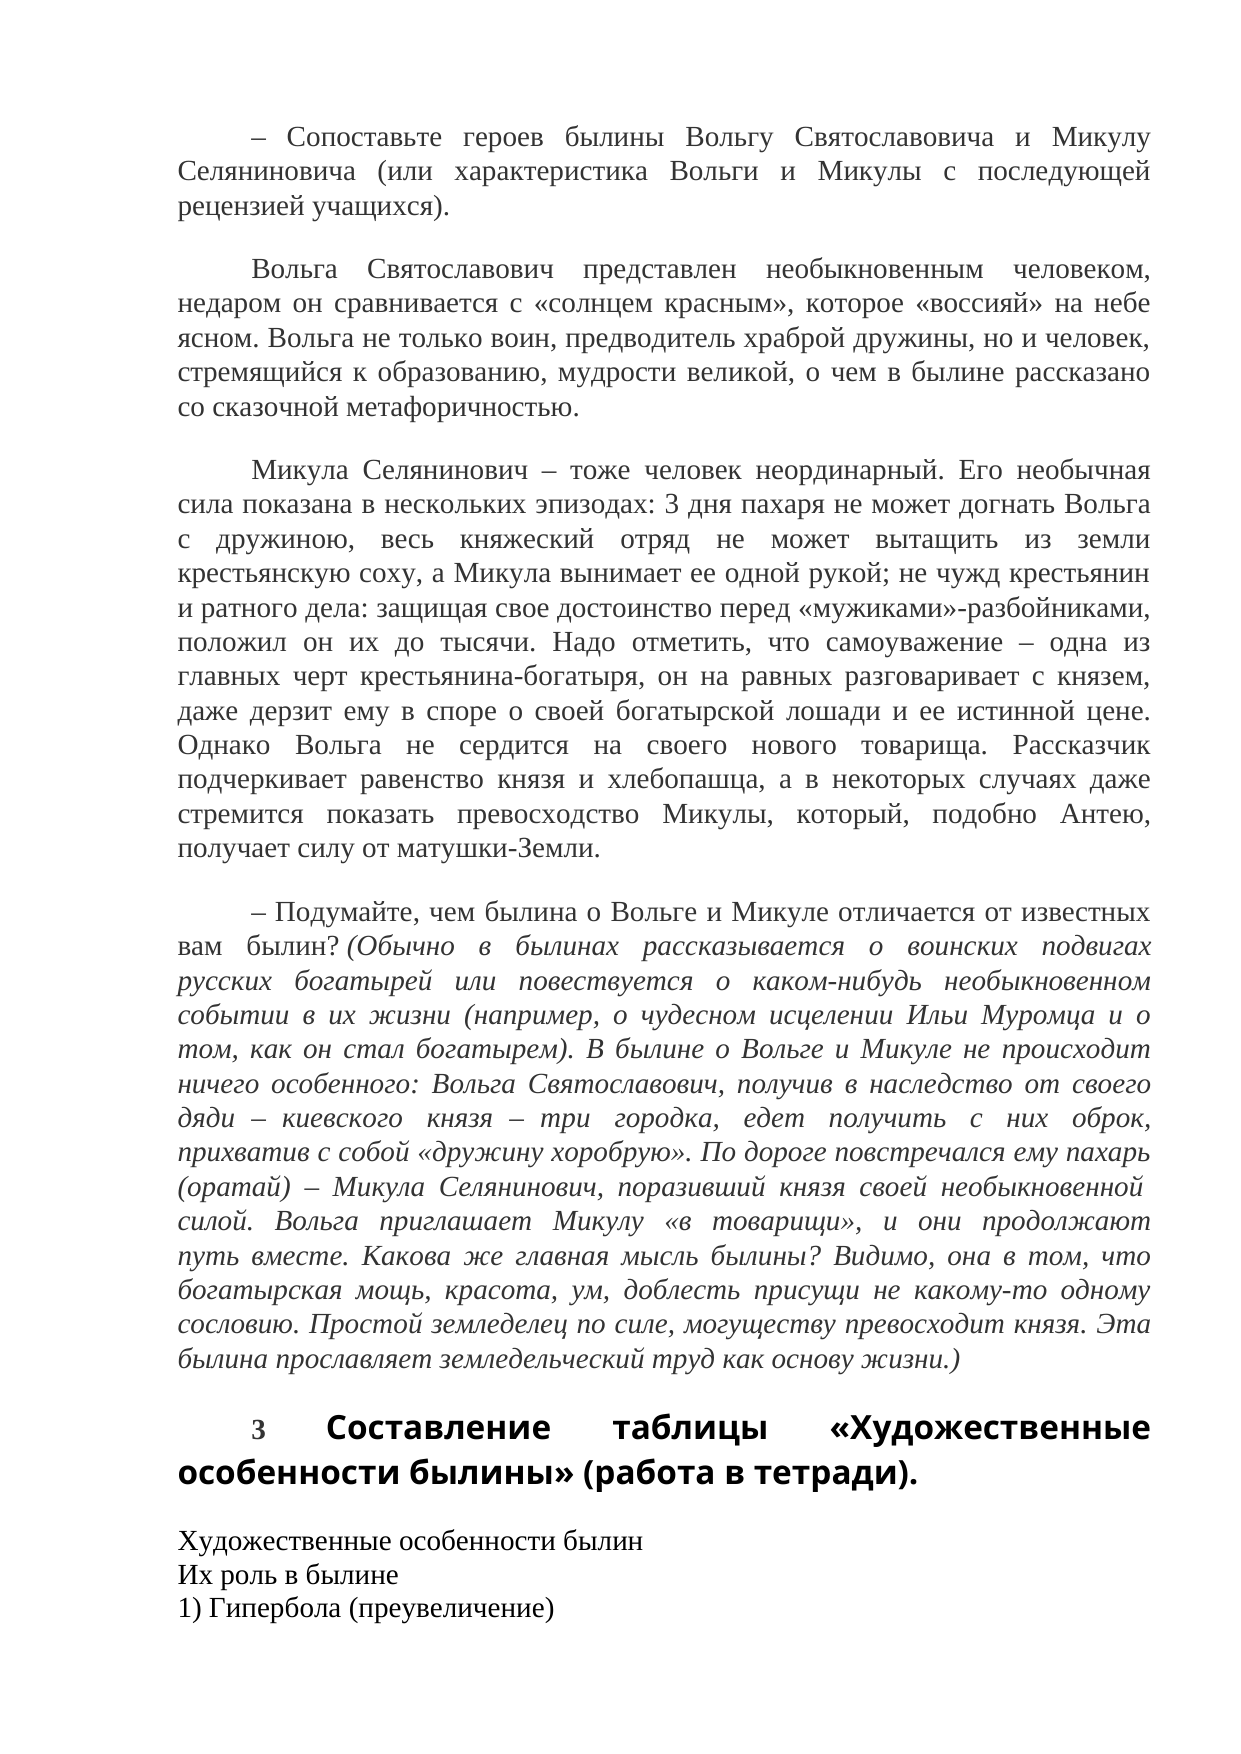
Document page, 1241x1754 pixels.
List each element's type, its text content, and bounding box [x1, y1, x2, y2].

text – Подумайте, чем былина о Вольге и Микуле отличается от известных вам былин? (Обычно в былинах рассказывается о воинских подвигах русских богатырей или повествуется о каком-нибудь необыкновенном событии в их жизни (например, о чудесном исцелении Ильи Муромца и о том, как он стал богатырем). В былине о Вольге и Микуле не происходит ничего особенного: Вольга Святославович, получив в наследство от своего дяди – киевского князя – три городка, едет получить с них оброк, прихватив с собой «дружину хоробрую». По дороге повстречался ему пахарь (оратай) – Микула Селянинович, поразивший князя своей необыкновенной силой. Вольга приглашает Микулу «в товарищи», и они продолжают путь вместе. Какова же главная мысль былины? Видимо, она в том, что богатырская мощь, красота, ум, доблесть присущи не какому-то одному сословию. Простой земледелец по силе, могуществу превосходит князя. Эта былина прославляет земледельческий труд как основу жизни.) [177, 893, 1152, 1374]
text Вольга Святославович представлен необыкновенным человеком, недаром он сравнивается с «солнцем красным», которое «воссияй» на небе ясном. Вольга не только воин, предводитель храброй дружины, но и человек, стремящийся к образованию, мудрости великой, о чем в былине рассказано со сказочной метафоричностью. [177, 250, 1152, 422]
text Художественные особенности былин [177, 1523, 1152, 1557]
text Микула Селянинович – тоже человек неординарный. Его необычная сила показана в нескольких эпизодах: 3 дня пахаря не может догнать Вольга с дружиною, весь княжеский отряд не может вытащить из земли крестьянскую соху, а Микула вынимает ее одной рукой; не чужд крестьянин и ратного дела: защищая свое достоинство перед «мужиками»-разбойниками, положил он их до тысячи. Надо отметить, что самоуважение – одна из главных черт крестьянина-богатыря, он на равных разговаривает с князем, даже дерзит ему в споре о своей богатырской лошади и ее истинной цене. Однако Вольга не сердится на своего нового товарища. Рассказчик подчеркивает равенство князя и хлебопашца, а в некоторых случаях даже стремится показать превосходство Микулы, который, подобно Антею, получает силу от матушки-Земли. [177, 451, 1152, 864]
text Их роль в былине [177, 1557, 1152, 1591]
text 3 Составление таблицы «Художественные особенности былины» (работа в тетради). [177, 1403, 1152, 1494]
text 1) Гипербола (преувеличение) [177, 1591, 1152, 1624]
text – Сопоставьте героев былины Вольгу Святославовича и Микулу Селяниновича (или характеристика Вольги и Микулы с последующей рецензией учащихся). [177, 118, 1152, 221]
